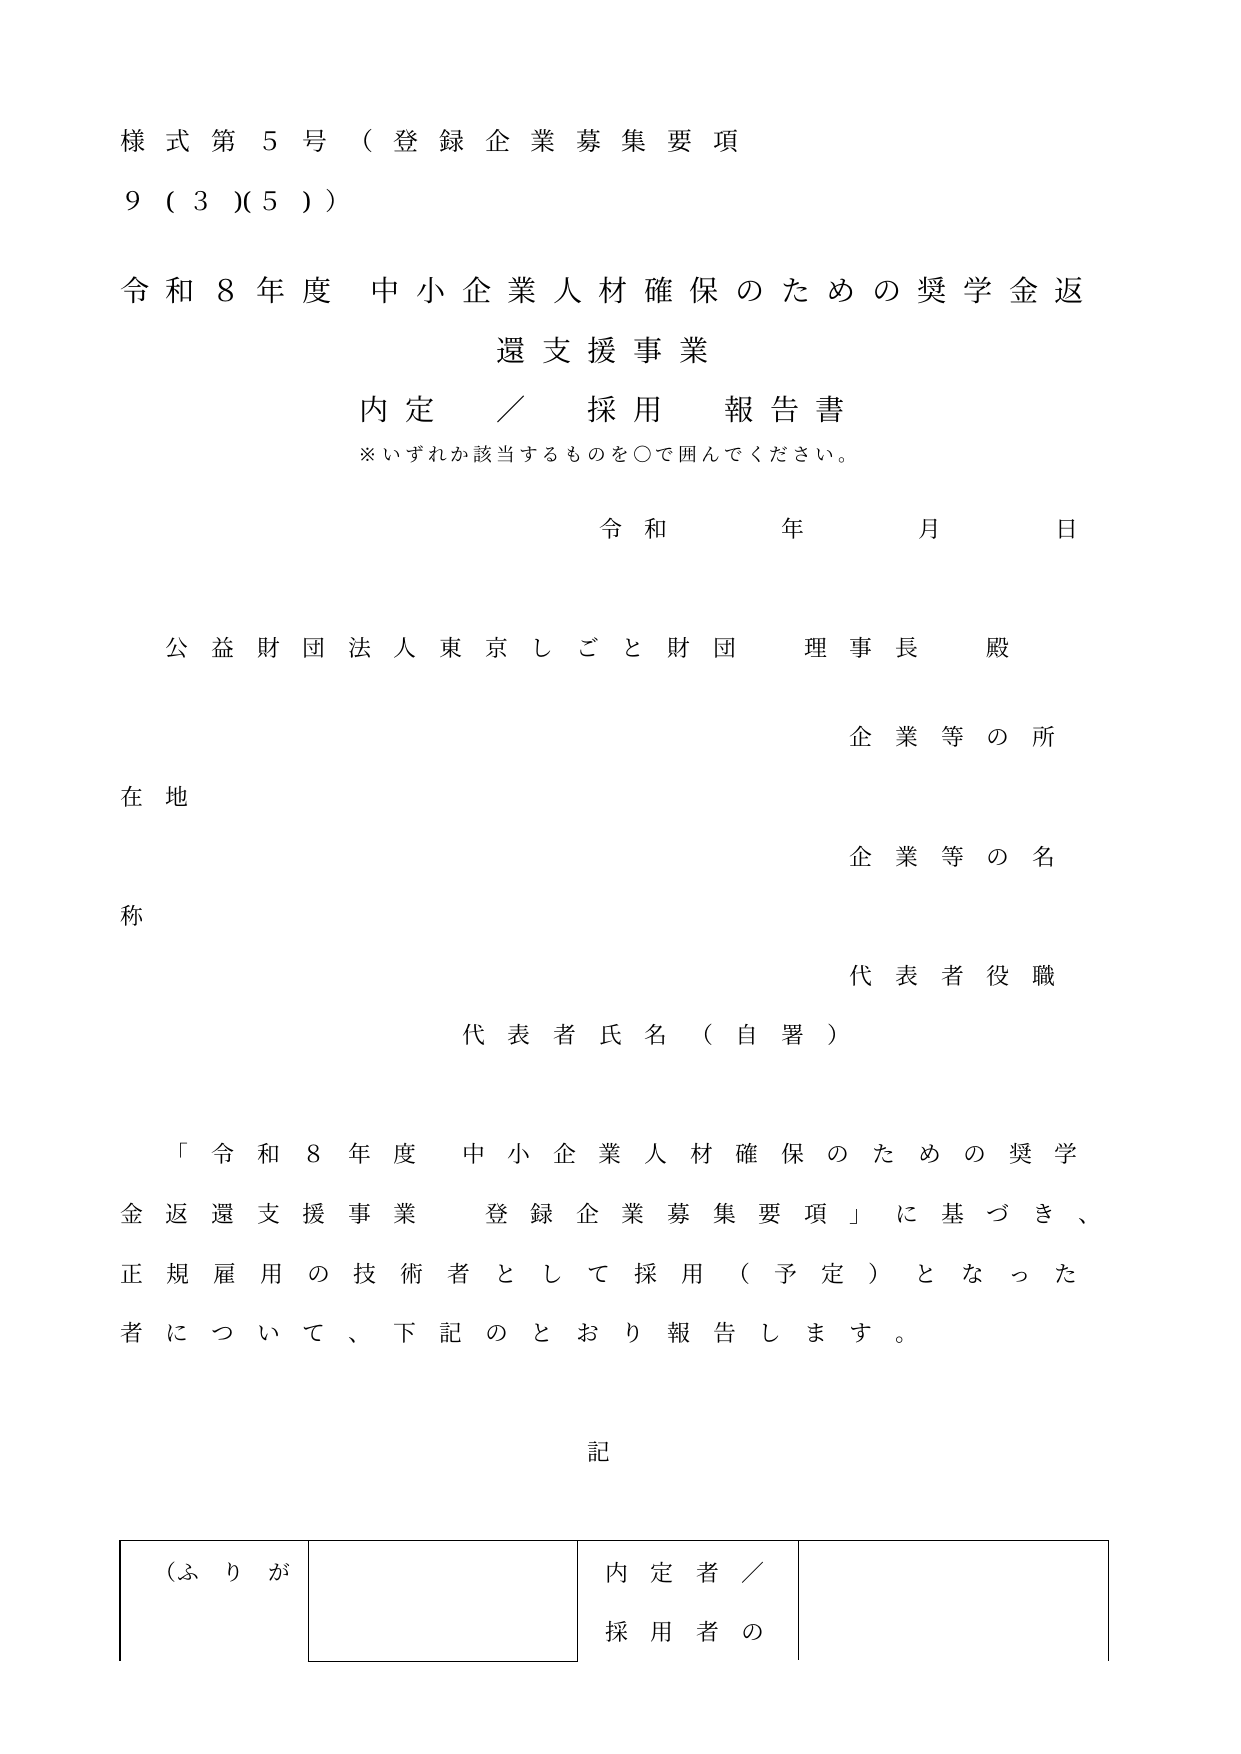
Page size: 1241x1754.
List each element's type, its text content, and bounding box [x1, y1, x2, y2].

text 代表者氏名（自署） [120, 1004, 1101, 1064]
table_header [799, 1541, 1108, 1661]
text 令和 年 月 日 [120, 498, 1101, 557]
text 「令和８年度 中小企業人材確保のための奨学金返還支援事業 登録企業募集要項」に基づき、 [120, 1123, 1101, 1242]
table_header [309, 1541, 577, 1661]
text 記 [120, 1421, 1101, 1481]
text 様式第５号（登録企業募集要項９(３)(５)） [120, 110, 1101, 229]
table_header （ふ り が な） 氏 名 [121, 1541, 308, 1661]
text 公益財団法人東京しごと財団 理事長 殿 [120, 617, 1101, 676]
text 代表者役職 [120, 944, 1101, 1004]
text 企業等の所在地 [120, 706, 1101, 825]
text 内定 ／ 採用 報告書 [120, 378, 1101, 438]
text ※いずれか該当するものを○で囲んでください。 [120, 438, 1101, 468]
text 企業等の名称 [120, 825, 1101, 944]
text 令和８年度 中小企業人材確保のための奨学金返還支援事業 [120, 259, 1101, 378]
text 正規雇用の技術者として採用（予定）となった者について、下記のとおり報告します。 [120, 1242, 1101, 1362]
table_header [578, 1541, 798, 1661]
